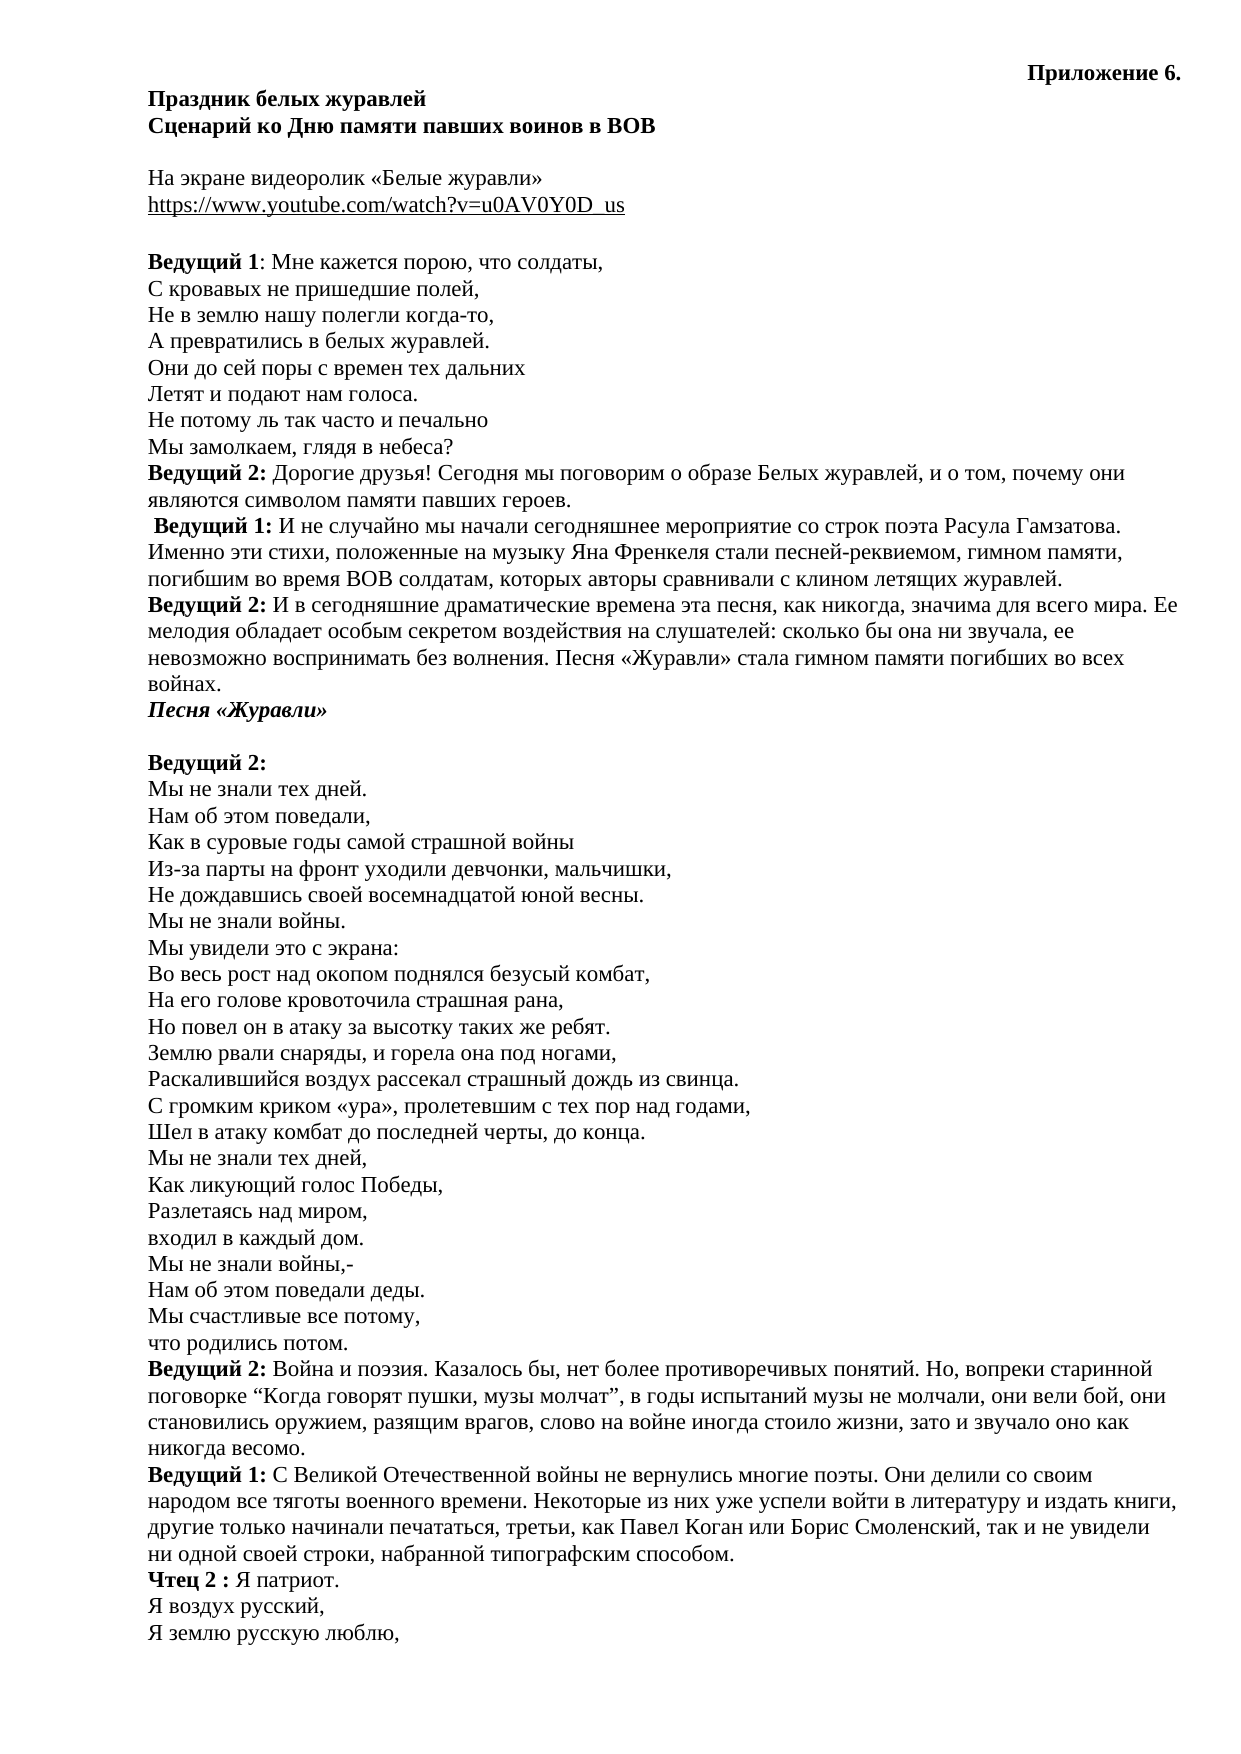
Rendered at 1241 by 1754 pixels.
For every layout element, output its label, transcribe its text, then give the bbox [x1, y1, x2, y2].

text Во весь рост над окопом поднялся безусый комбат, [148, 960, 1181, 986]
text что родились потом. [148, 1329, 1181, 1355]
text С громким криком «ура», пролетевшим с тех пор над годами, [148, 1092, 1181, 1118]
text С кровавых не пришедшие полей, [148, 275, 1181, 301]
text Приложение 6. [148, 59, 1181, 85]
text https://www.youtube.com/watch?v=u0AV0Y0D_us [148, 191, 1181, 217]
text На экране видеоролик «Белые журавли» [148, 164, 1181, 191]
text Они до сей поры с времен тех дальних [148, 354, 1181, 380]
text Мы не знали войны,- [148, 1250, 1181, 1276]
text Шел в атаку комбат до последней черты, до конца. [148, 1118, 1181, 1144]
text Землю рвали снаряды, и горела она под ногами, [148, 1039, 1181, 1065]
text А превратились в белых журавлей. [148, 327, 1181, 354]
text Я воздух русский, [148, 1592, 1181, 1619]
text Мы не знали тех дней, [148, 1144, 1181, 1171]
text Не дождавшись своей восемнадцатой юной весны. [148, 881, 1181, 907]
text Не в землю нашу полегли когда-то, [148, 301, 1181, 327]
text Ведущий 1: С Великой Отечественной войны не вернулись многие поэты. Они делили со своим народом все тяготы военного времени. Некоторые из них уже успели войти в литературу и издать книги, другие только начинали печататься, третьи, как Павел Коган или Борис Смоленский, так и не увидели ни одной своей строки, набранной типографским способом. [148, 1461, 1181, 1566]
text Раскалившийся воздух рассекал страшный дождь из свинца. [148, 1065, 1181, 1092]
text Чтец 2 : Я патриот. [148, 1566, 1181, 1592]
text Песня «Журавли» [148, 696, 1181, 723]
text Но повел он в атаку за высотку таких же ребят. [148, 1013, 1181, 1039]
text Мы увидели это с экрана: [148, 934, 1181, 960]
text Нам об этом поведали деды. [148, 1276, 1181, 1303]
text На его голове кровоточила страшная рана, [148, 986, 1181, 1013]
text входил в каждый дом. [148, 1223, 1181, 1250]
text Сценарий ко Дню памяти павших воинов в ВОВ [148, 112, 1181, 138]
text Мы счастливые все потому, [148, 1303, 1181, 1329]
text Ведущий 1: Мне кажется порою, что солдаты, [148, 248, 1181, 275]
text Не потому ль так часто и печально [148, 407, 1181, 433]
text Как в суровые годы самой страшной войны [148, 828, 1181, 854]
text Ведущий 2: И в сегодняшние драматические времена эта песня, как никогда, значима для всего мира. Ее мелодия обладает особым секретом воздействия на слушателей: сколько бы она ни звучала, ее невозможно воспринимать без волнения. Песня «Журавли» стала гимном памяти погибших во всех войнах. [148, 591, 1181, 696]
text Из-за парты на фронт уходили девчонки, мальчишки, [148, 854, 1181, 881]
text Как ликующий голос Победы, [148, 1171, 1181, 1197]
text Нам об этом поведали, [148, 802, 1181, 828]
text Ведущий 2: Война и поэзия. Казалось бы, нет более противоречивых понятий. Но, вопреки старинной поговорке “Когда говорят пушки, музы молчат”, в годы испытаний музы не молчали, они вели бой, они становились оружием, разящим врагов, слово на войне иногда стоило жизни, зато и звучало оно как никогда весомо. [148, 1355, 1181, 1461]
text Летят и подают нам голоса. [148, 380, 1181, 407]
text Мы замолкаем, глядя в небеса? [148, 433, 1181, 459]
text Праздник белых журавлей [148, 85, 1181, 112]
text Я землю русскую люблю, [148, 1619, 1181, 1645]
text Мы не знали войны. [148, 907, 1181, 934]
text Ведущий 2: [148, 749, 1181, 776]
text Ведущий 2: Дорогие друзья! Сегодня мы поговорим о образе Белых журавлей, и о том, почему они являются символом памяти павших героев. [148, 459, 1181, 512]
text Мы не знали тех дней. [148, 776, 1181, 802]
text Разлетаясь над миром, [148, 1197, 1181, 1223]
text Ведущий 1: И не случайно мы начали сегодняшнее мероприятие со строк поэта Расула Гамзатова. Именно эти стихи, положенные на музыку Яна Френкеля стали песней-реквиемом, гимном памяти, погибшим во время ВОВ солдатам, которых авторы сравнивали с клином летящих журавлей. [148, 512, 1181, 591]
